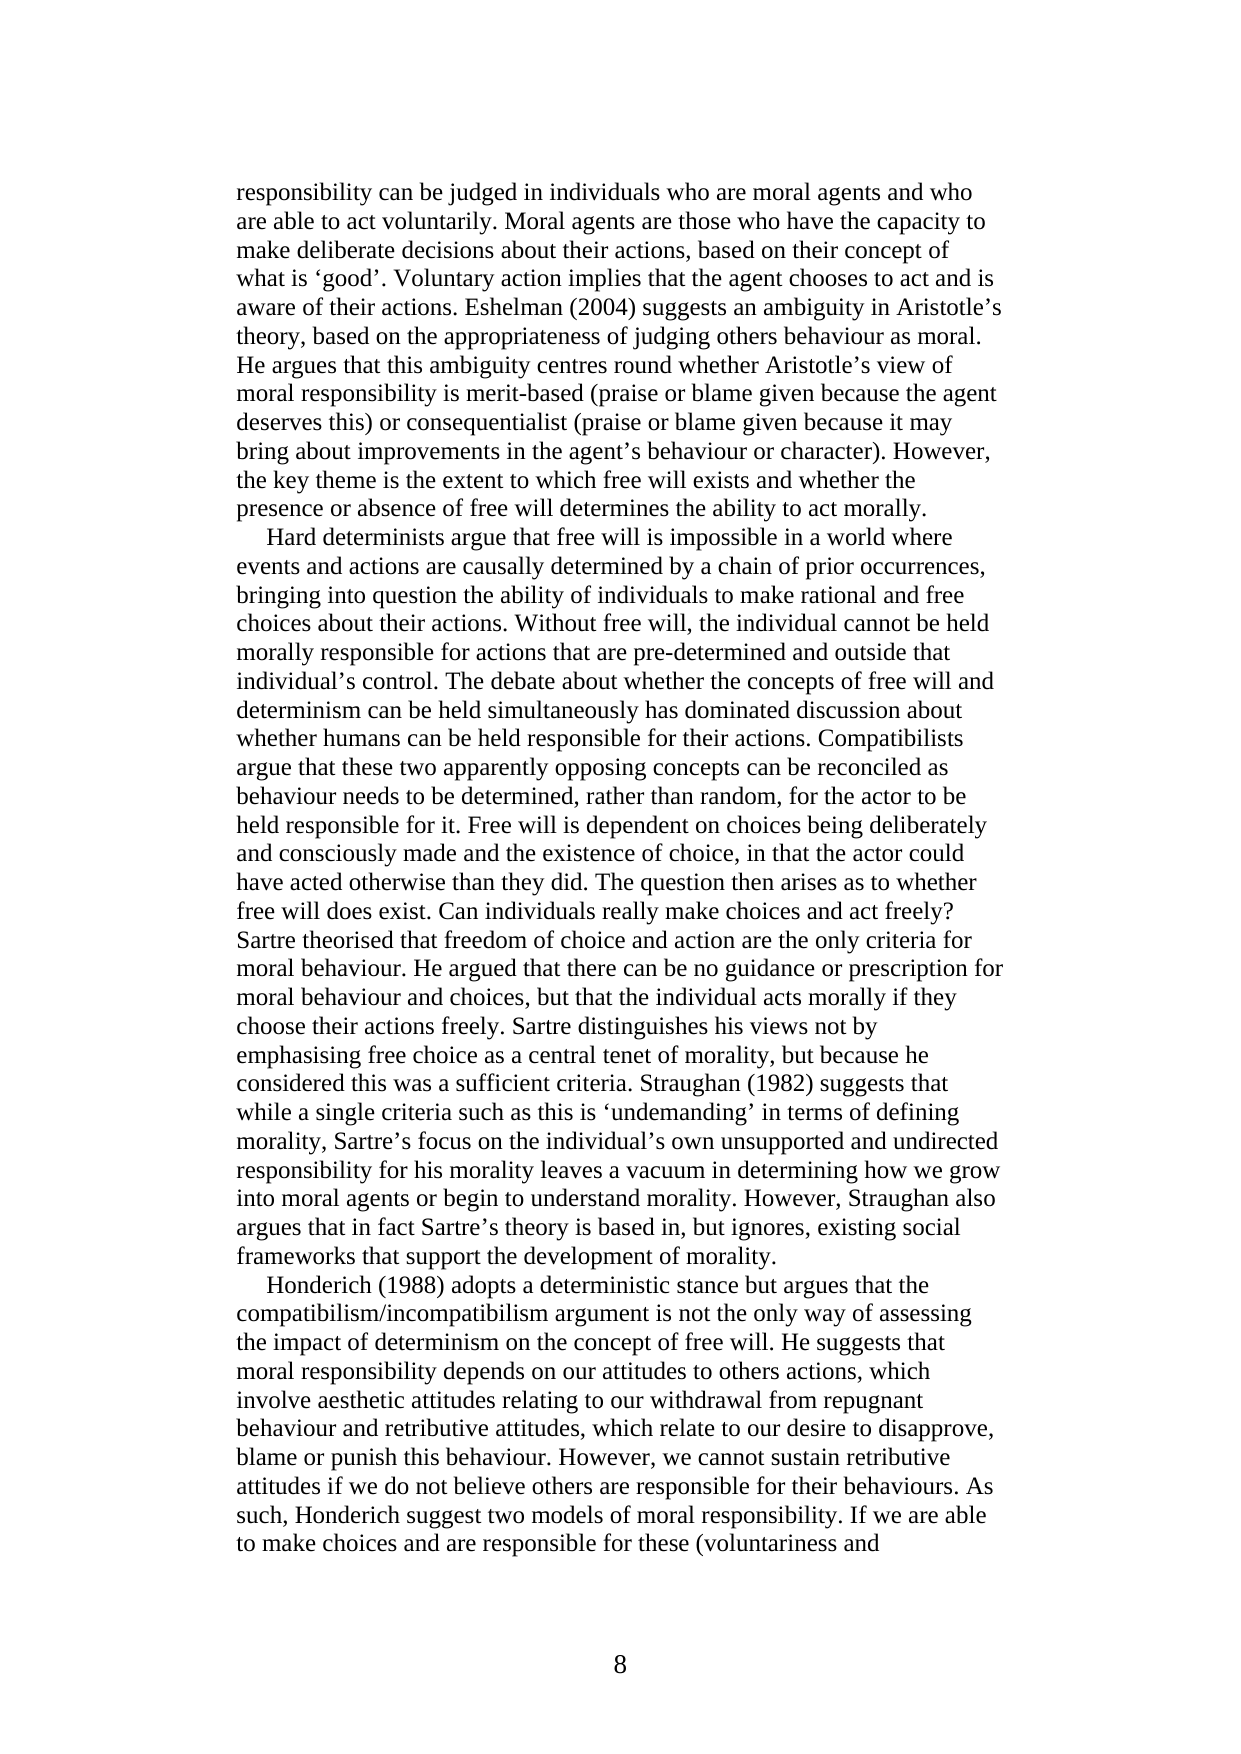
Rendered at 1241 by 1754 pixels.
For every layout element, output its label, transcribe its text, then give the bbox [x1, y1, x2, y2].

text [236, 177, 1004, 235]
text Hard determinists argue that free will is impossible in a world where events and actions are causally determined by a chain of prior occurrences, bringing into question the ability of individuals to make rational and free choices about their actions. Without free will, the individual cannot be held morally responsible for actions that are pre-determined and outside that individual’s control. The debate about whether the concepts of free will and determinism can be held simultaneously has dominated discussion about whether humans can be held responsible for their actions. Compatibilists argue that these two apparently opposing concepts can be reconciled as behaviour needs to be determined, rather than random, for the actor to be held responsible for it. Free will is dependent on choices being deliberately and consciously made and the existence of choice, in that the actor could have acted otherwise than they did. The question then arises as to whether free will does exist. Can individuals really make choices and act freely? Sartre theorised that freedom of choice and action are the only criteria for moral behaviour. He argued that there can be no guidance or prescription for moral behaviour and choices, but that the individual acts morally if they choose their actions freely. Sartre distinguishes his views not by emphasising free choice as a central tenet of morality, but because he considered this was a sufficient criteria. Straughan (1982) suggests that while a single criteria such as this is ‘undemanding’ in terms of defining morality, Sartre’s focus on the individual’s own unsupported and undirected responsibility for his morality leaves a vacuum in determining how we grow into moral agents or begin to understand morality. However, Straughan also argues that in fact Sartre’s theory is based in, but ignores, existing social frameworks that support the development of morality. [236, 522, 1004, 1270]
text make deliberate decisions about their actions, based on their concept of what is ‘good’. Voluntary action implies that the agent chooses to act and is aware of their actions. Eshelman (2004) suggests an ambiguity in Aristotle’s theory, based on the appropriateness of judging others behaviour as moral. He argues that this ambiguity centres round whether Aristotle’s view of moral responsibility is merit-based (praise or blame given because the agent deserves this) or consequentialist (praise or blame given because it may bring about improvements in the agent’s behaviour or character). However, the key theme is the extent to which free will exists and whether the presence or absence of free will determines the ability to act morally. [236, 235, 1004, 522]
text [236, 1270, 1004, 1557]
